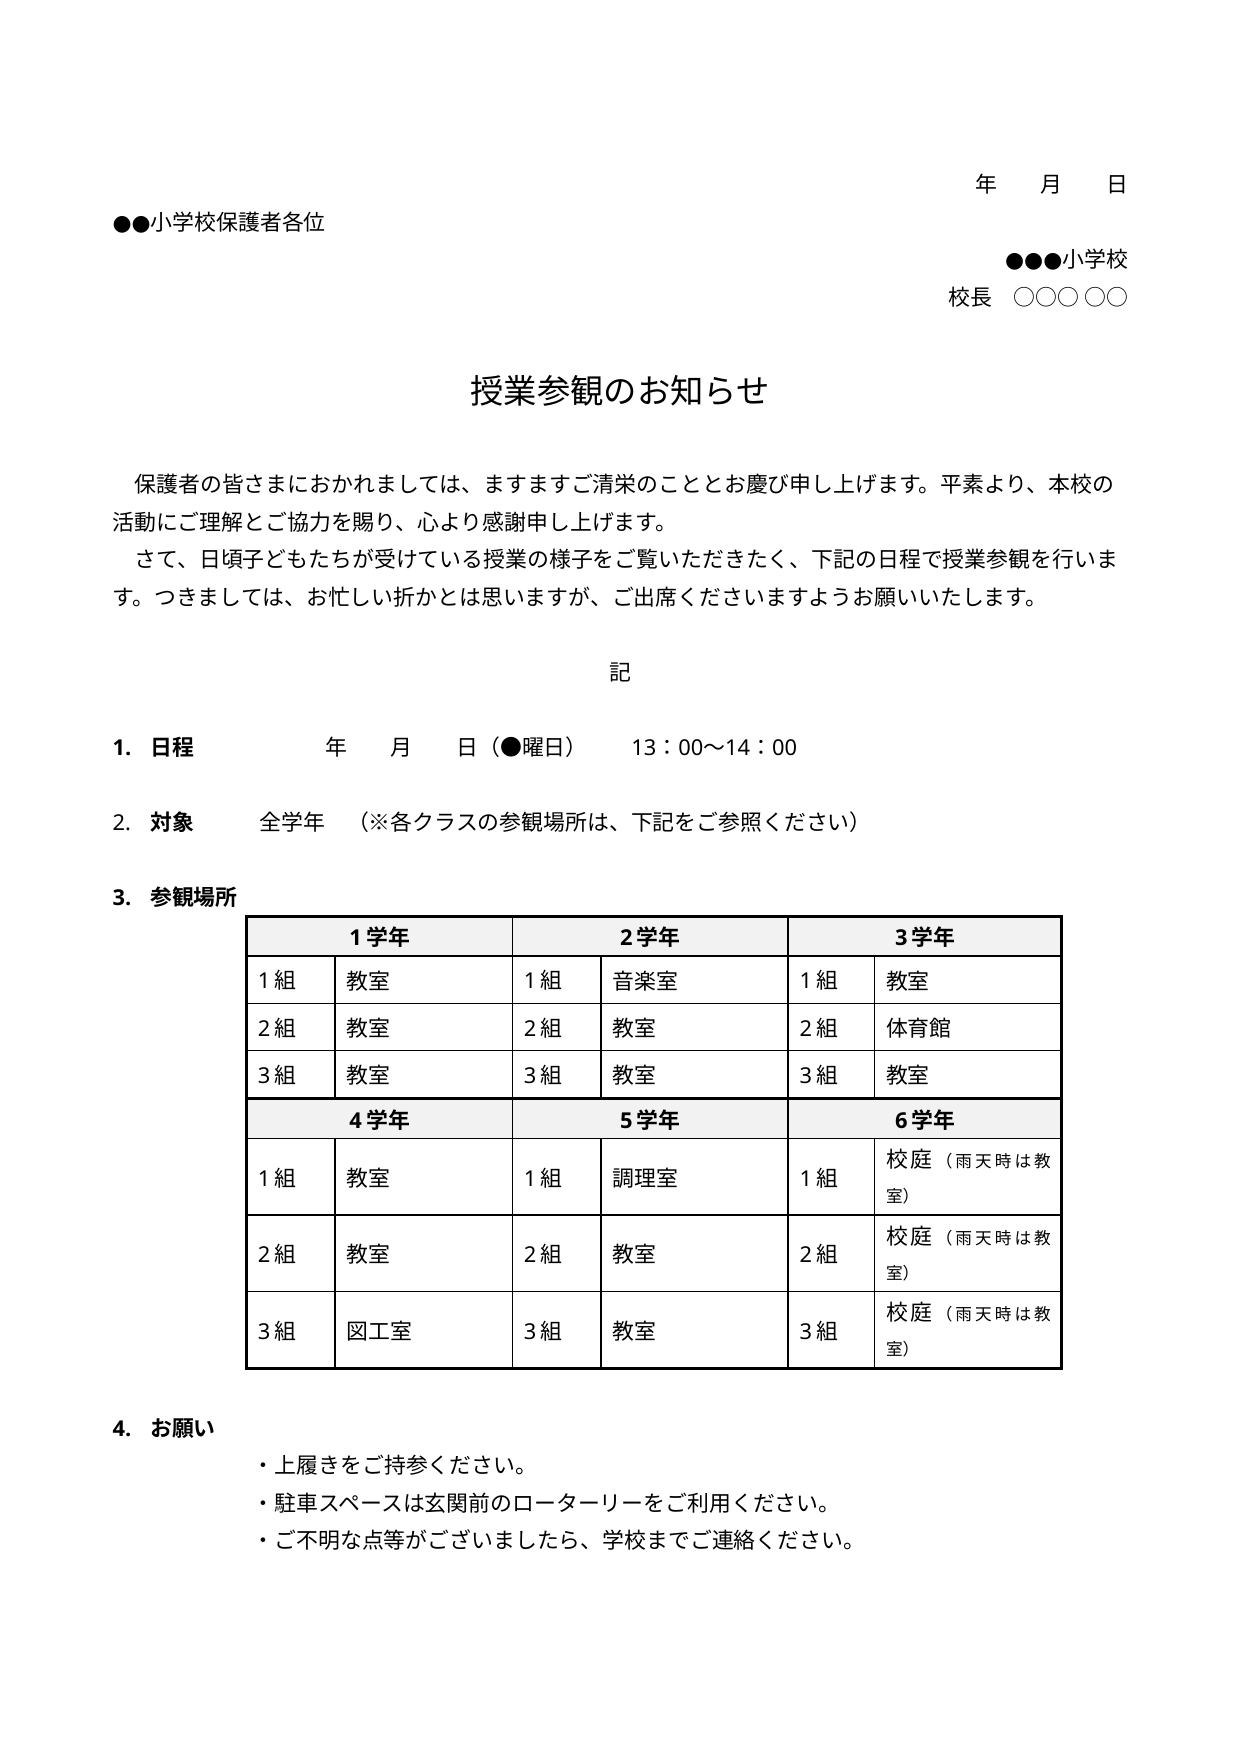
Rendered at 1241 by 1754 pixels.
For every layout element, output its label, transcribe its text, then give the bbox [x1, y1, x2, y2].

table_cell 2組 [513, 1004, 600, 1050]
table_cell 校庭（雨天時は教室） [875, 1139, 1060, 1214]
table_cell 教室 [875, 1051, 1060, 1097]
table_cell 教室 [602, 1292, 787, 1367]
table_cell 3組 [513, 1051, 600, 1097]
list 日程 年 月 日（●曜日） 13：00～14：00 [112, 727, 1128, 764]
table_cell 図工室 [336, 1292, 512, 1367]
list 対象 全学年 （※各クラスの参観場所は、下記をご参照ください） [112, 802, 1128, 839]
text さて、日頃子どもたちが受けている授業の様子をご覧いただきたく、下記の日程で授業参観を行います。つきましては、お忙しい折かとは思いますが、ご出席くださいますようお願いいたします。 [112, 539, 1128, 614]
table_cell 2組 [513, 1216, 600, 1291]
table_cell 2組 [789, 1216, 874, 1291]
table_cell 1組 [513, 957, 600, 1002]
list 参観場所 [112, 877, 1128, 914]
table_cell 3組 [248, 1292, 334, 1367]
table_cell 2組 [248, 1004, 334, 1050]
table_cell 3組 [513, 1292, 600, 1367]
table_cell 教室 [875, 957, 1060, 1002]
table_cell 体育館 [875, 1004, 1060, 1050]
text ・上履きをご持参ください。 [112, 1445, 1128, 1483]
text ●●小学校保護者各位 [112, 202, 1128, 239]
subtitle 記 [112, 652, 1128, 689]
table_cell 5学年 [513, 1100, 787, 1138]
table_cell 6学年 [789, 1100, 1060, 1138]
table_cell 2組 [789, 1004, 874, 1050]
text ●●●小学校 [112, 239, 1128, 277]
table_cell 1組 [248, 957, 334, 1002]
table_cell 1組 [789, 957, 874, 1002]
table_cell 2組 [248, 1216, 334, 1291]
table_cell 音楽室 [602, 957, 787, 1002]
table_header 3学年 [789, 918, 1060, 955]
text 校長 ○○○ ○○ [112, 277, 1128, 314]
table_cell 校庭（雨天時は教室） [875, 1216, 1060, 1291]
text 授業参観のお知らせ [112, 352, 1128, 427]
table_cell 教室 [602, 1216, 787, 1291]
table_cell 校庭（雨天時は教室） [875, 1292, 1060, 1367]
table_cell 教室 [336, 957, 512, 1002]
table_cell 3組 [248, 1051, 334, 1097]
table_cell 3組 [789, 1051, 874, 1097]
table_cell 4学年 [248, 1100, 512, 1138]
text ・ご不明な点等がございましたら、学校までご連絡ください。 [112, 1520, 1128, 1558]
table_cell 教室 [336, 1004, 512, 1050]
table_cell 教室 [602, 1004, 787, 1050]
text 年 月 日 [112, 164, 1128, 202]
table_cell 教室 [336, 1216, 512, 1291]
table_cell 教室 [336, 1051, 512, 1097]
table_header 1学年 [248, 918, 512, 955]
table_cell 1組 [248, 1139, 334, 1214]
text 保護者の皆さまにおかれましては、ますますご清栄のこととお慶び申し上げます。平素より、本校の活動にご理解とご協力を賜り、心より感謝申し上げます。 [112, 464, 1128, 539]
list お願い [112, 1408, 1128, 1445]
table_cell 3組 [789, 1292, 874, 1367]
table_cell 1組 [513, 1139, 600, 1214]
table_header 2学年 [513, 918, 787, 955]
table_cell 教室 [602, 1051, 787, 1097]
text ・駐車スペースは玄関前のローターリーをご利用ください。 [112, 1483, 1128, 1520]
table_cell 教室 [336, 1139, 512, 1214]
table_cell 調理室 [602, 1139, 787, 1214]
table_cell 1組 [789, 1139, 874, 1214]
